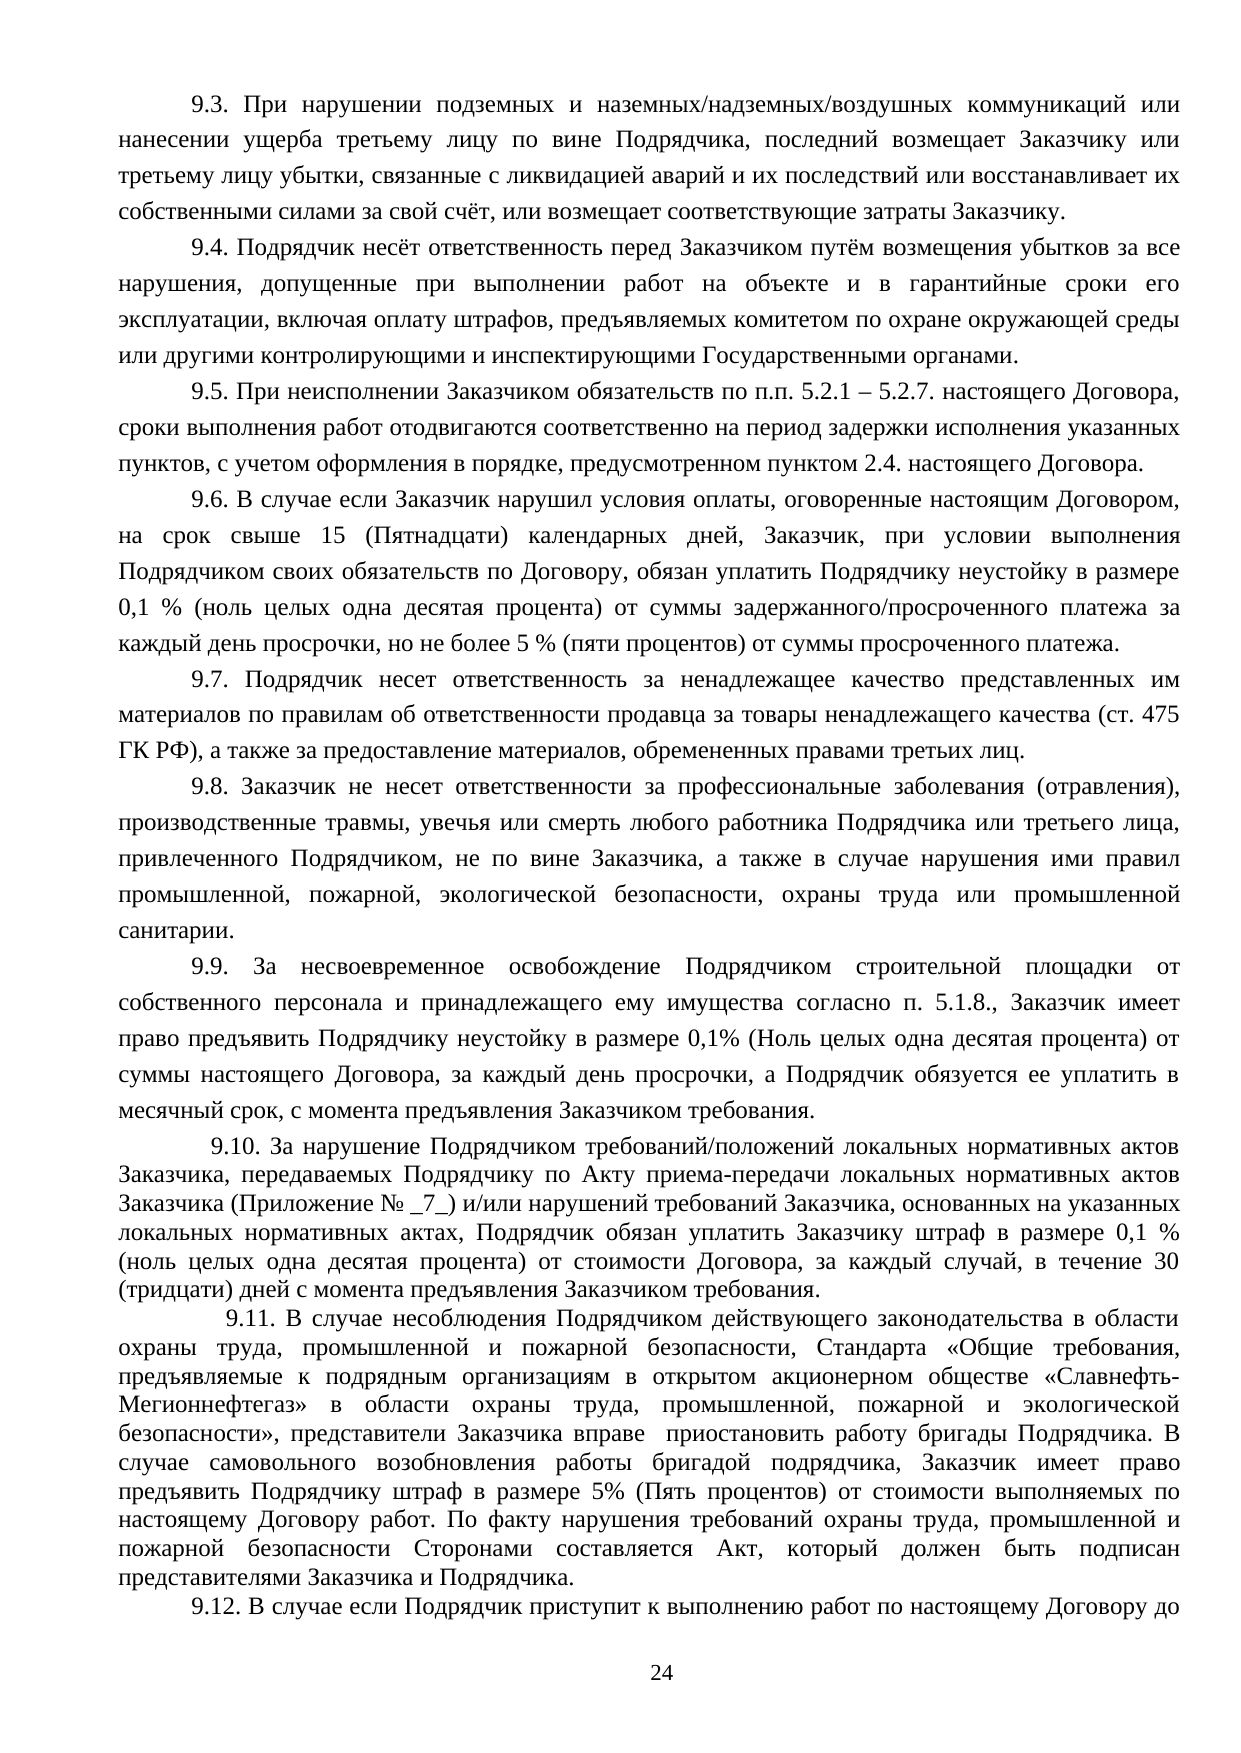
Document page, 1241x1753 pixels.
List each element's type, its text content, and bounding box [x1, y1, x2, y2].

text 9.9. За несвоевременное освобождение Подрядчиком строительной площадки от собственного персонала и принадлежащего ему имущества согласно п. 5.1.8., Заказчик имеет право предъявить Подрядчику неустойку в размере 0,1% (Ноль целых одна десятая процента) от суммы настоящего Договора, за каждый день просрочки, а Подрядчик обязуется ее уплатить в месячный срок, с момента предъявления Заказчиком требования. [118, 951, 1181, 1124]
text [118, 1591, 1181, 1619]
text 9.4. Подрядчик несёт ответственность перед Заказчиком путём возмещения убытков за все нарушения, допущенные при выполнении работ на объекте и в гарантийные сроки его эксплуатации, включая оплату штрафов, предъявляемых комитетом по охране окружающей среды или другими контролирующими и инспектирующими Государственными органами. [118, 232, 1181, 369]
text 9.6. В случае если Заказчик нарушил условия оплаты, оговоренные настоящим Договором, на срок свыше 15 (Пятнадцати) календарных дней, Заказчик, при условии выполнения Подрядчиком своих обязательств по Договору, обязан уплатить Подрядчику неустойку в размере 0,1 % (ноль целых одна десятая процента) от суммы задержанного/просроченного платежа за каждый день просрочки, но не более 5 % (пяти процентов) от суммы просроченного платежа. [118, 484, 1181, 656]
text 9.11. В случае несоблюдения Подрядчиком действующего законодательства в области охраны труда, промышленной и пожарной безопасности, Стандарта «Общие требования, предъявляемые к подрядным организациям в открытом акционерном обществе «Славнефть-Мегионнефтегаз» в области охраны труда, промышленной, пожарной и экологической безопасности», представители Заказчика вправе приостановить работу бригады Подрядчика. В случае самовольного возобновления работы бригадой подрядчика, Заказчик имеет право предъявить Подрядчику штраф в размере 5% (Пять процентов) от стоимости выполняемых по настоящему Договору работ. По факту нарушения требований охраны труда, промышленной и пожарной безопасности Сторонами составляется Акт, который должен быть подписан представителями Заказчика и Подрядчика. [118, 1303, 1181, 1591]
text 9.10. За нарушение Подрядчиком требований/положений локальных нормативных актов Заказчика, передаваемых Подрядчику по Акту приема-передачи локальных нормативных актов Заказчика (Приложение № _7_) и/или нарушений требований Заказчика, основанных на указанных локальных нормативных актах, Подрядчик обязан уплатить Заказчику штраф в размере 0,1 % (ноль целых одна десятая процента) от стоимости Договора, за каждый случай, в течение 30 (тридцати) дней с момента предъявления Заказчиком требования. [118, 1131, 1181, 1303]
text 9.8. Заказчик не несет ответственности за профессиональные заболевания (отравления), производственные травмы, увечья или смерть любого работника Подрядчика или третьего лица, привлеченного Подрядчиком, не по вине Заказчика, а также в случае нарушения ими правил промышленной, пожарной, экологической безопасности, охраны труда или промышленной санитарии. [118, 771, 1181, 944]
text 9.7. Подрядчик несет ответственность за ненадлежащее качество представленных им материалов по правилам об ответственности продавца за товары ненадлежащего качества (ст. 475 ГК РФ), а также за предоставление материалов, обремененных правами третьих лиц. [118, 664, 1181, 764]
text 9.5. При неисполнении Заказчиком обязательств по п.п. 5.2.1 – 5.2.7. настоящего Договора, сроки выполнения работ отодвигаются соответственно на период задержки исполнения указанных пунктов, с учетом оформления в порядке, предусмотренном пунктом 2.4. настоящего Договора. [118, 376, 1181, 477]
text 9.3. При нарушении подземных и наземных/надземных/воздушных коммуникаций или нанесении ущерба третьему лицу по вине Подрядчика, последний возмещает Заказчику или третьему лицу убытки, связанные с ликвидацией аварий и их последствий или восстанавливает их собственными силами за свой счёт, или возмещает соответствующие затраты Заказчику. [118, 89, 1181, 225]
